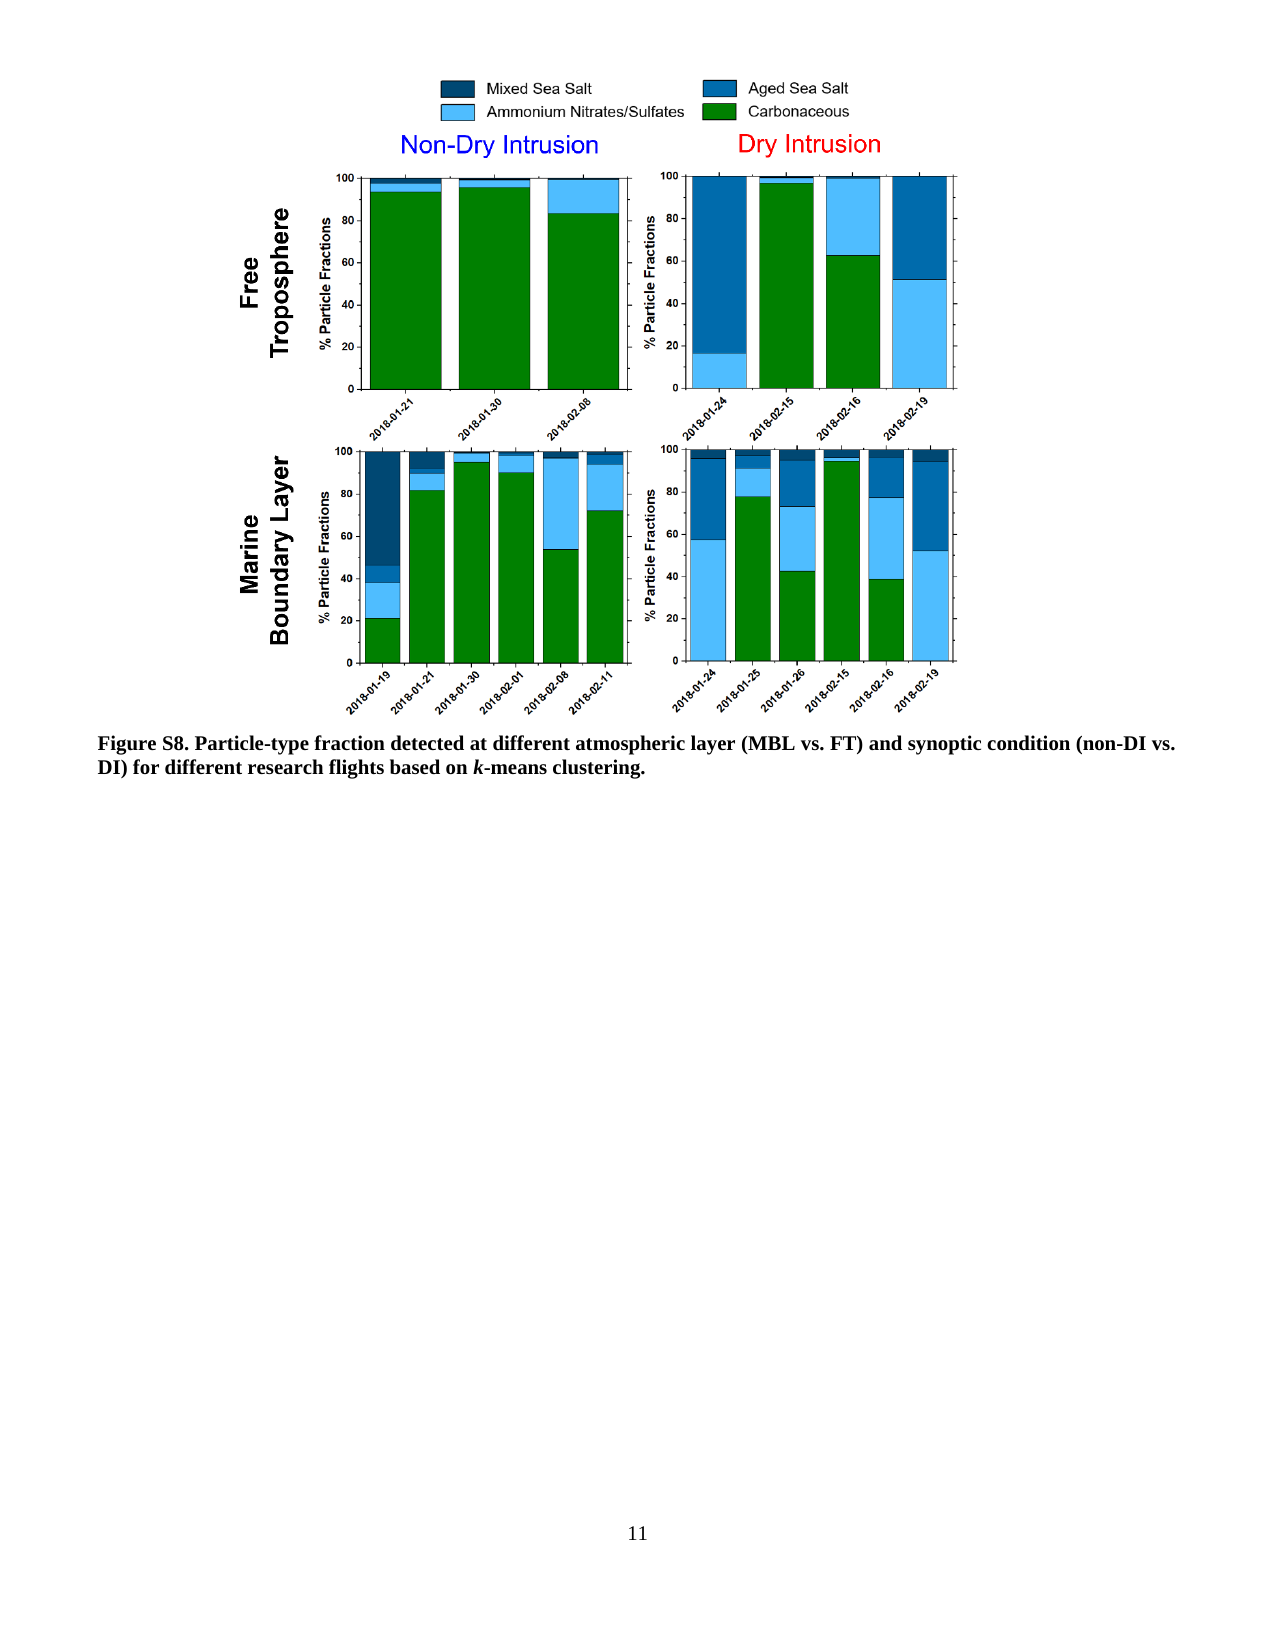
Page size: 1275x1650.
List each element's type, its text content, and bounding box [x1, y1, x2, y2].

picture [225, 58, 1061, 732]
